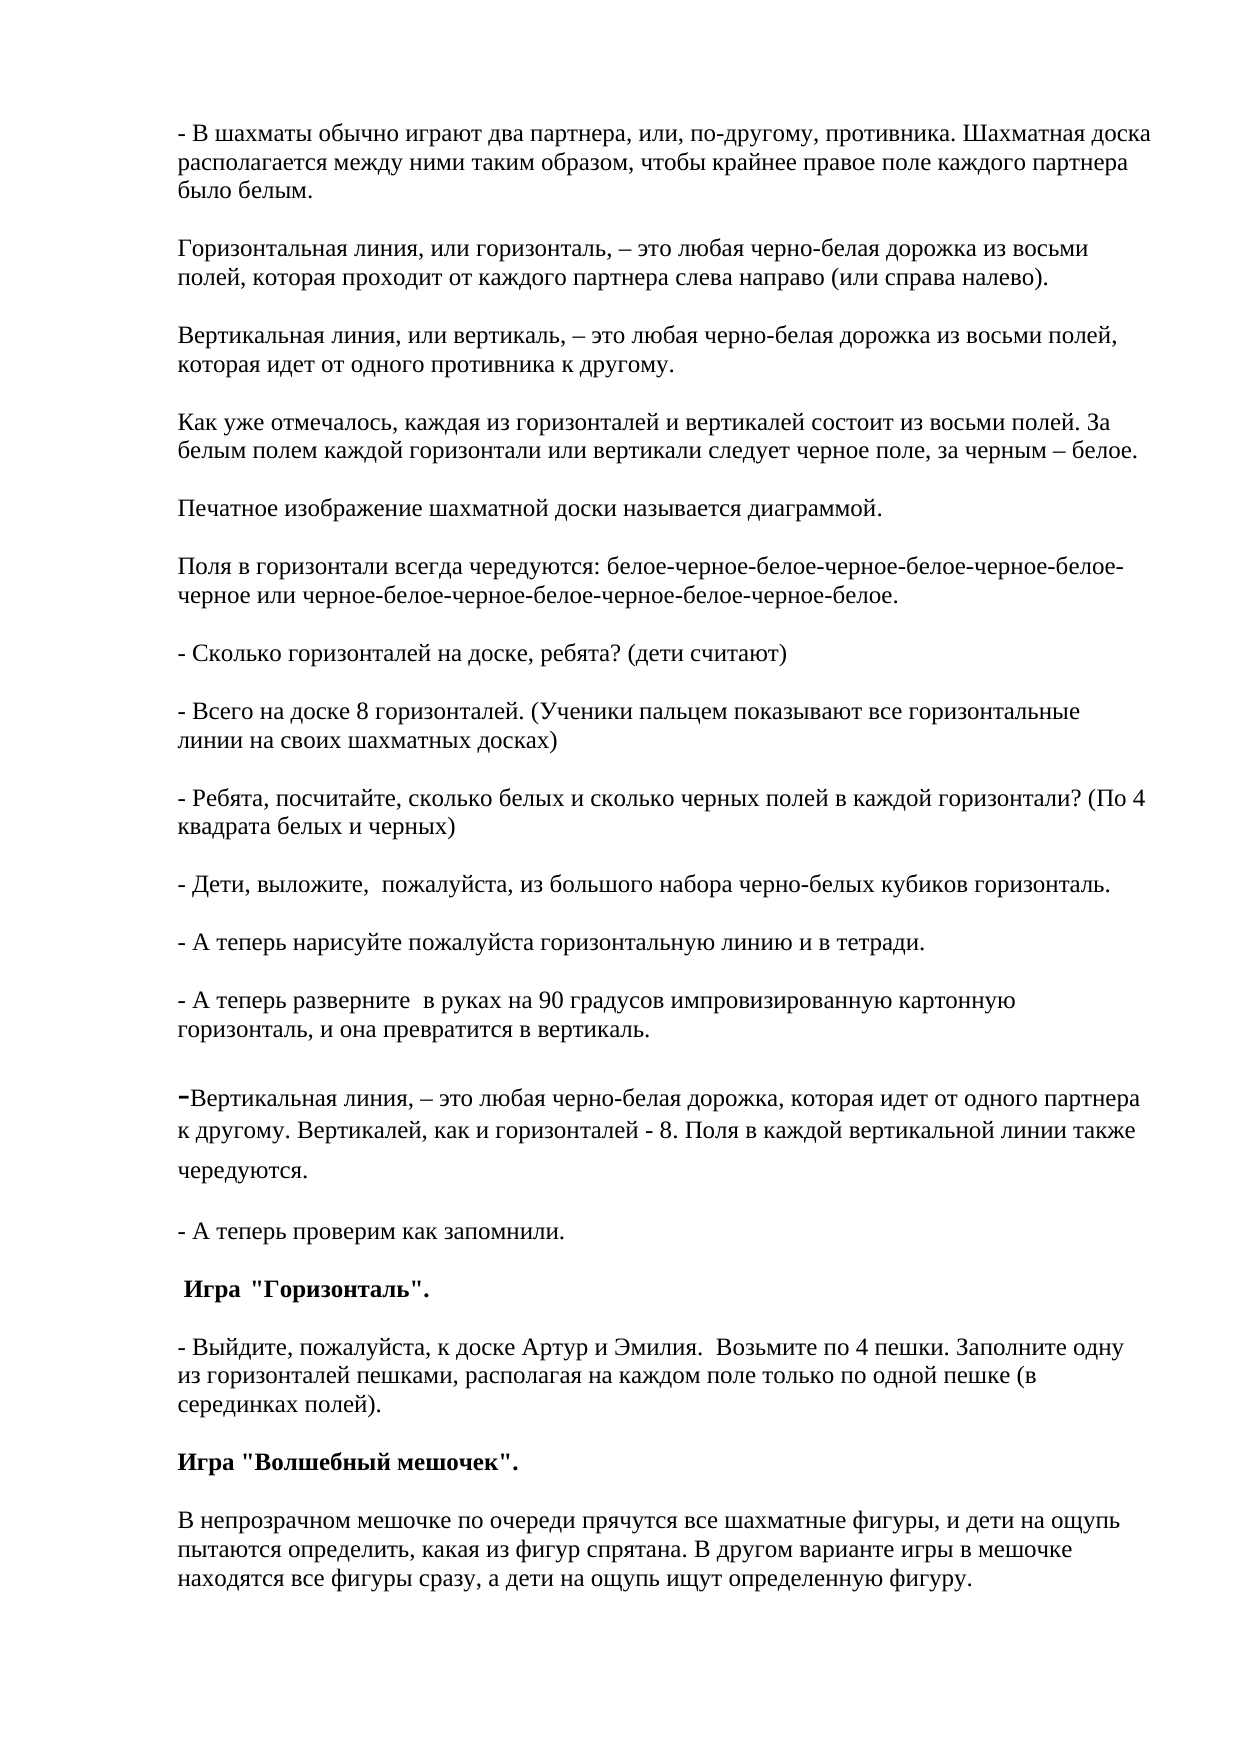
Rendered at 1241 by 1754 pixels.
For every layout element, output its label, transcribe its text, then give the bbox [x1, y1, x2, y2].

text - Дети, выложите, пожалуйста, из большого набора черно-белых кубиков горизонталь. [177, 869, 1152, 898]
text Игра "Горизонталь". [177, 1274, 1152, 1303]
text Как уже отмечалось, каждая из горизонталей и вертикалей состоит из восьми полей. За белым полем каждой горизонтали или вертикали следует черное поле, за черным – белое. [177, 407, 1152, 464]
text - Всего на доске 8 горизонталей. (Ученики пальцем показывают все горизонтальные линии на своих шахматных досках) [177, 696, 1152, 753]
text -Вертикальная линия, – это любая черно-белая дорожка, которая идет от одного партнера к другому. Вертикалей, как и горизонталей - 8. Поля в каждой вертикальной линии также чередуются. [177, 1072, 1152, 1187]
text - В шахматы обычно играют два партнера, или, по-другому, противника. Шахматная доска располагается между ними таким образом, чтобы крайнее правое поле каждого партнера было белым. [177, 118, 1152, 204]
text - А теперь разверните в руках на 90 градусов импровизированную картонную горизонталь, и она превратится в вертикаль. [177, 985, 1152, 1043]
text В непрозрачном мешочке по очереди прячутся все шахматные фигуры, и дети на ощупь пытаются определить, какая из фигур спрятана. В другом варианте игры в мешочке находятся все фигуры сразу, а дети на ощупь ищут определенную фигуру. [177, 1505, 1152, 1591]
text - Ребята, посчитайте, сколько белых и сколько черных полей в каждой горизонтали? (По 4 квадрата белых и черных) [177, 783, 1152, 840]
text - Сколько горизонталей на доске, ребята? (дети считают) [177, 638, 1152, 667]
text Игра "Волшебный мешочек". [177, 1447, 1152, 1476]
text Вертикальная линия, или вертикаль, – это любая черно-белая дорожка из восьми полей, которая идет от одного противника к другому. [177, 320, 1152, 378]
text Печатное изображение шахматной доски называется диаграммой. [177, 493, 1152, 522]
text Горизонтальная линия, или горизонталь, – это любая черно-белая дорожка из восьми полей, которая проходит от каждого партнера слева направо (или справа налево). [177, 233, 1152, 291]
text - А теперь проверим как запомнили. [177, 1216, 1152, 1245]
text Поля в горизонтали всегда чередуются: белое-черное-белое-черное-белое-черное-белое-черное или черное-белое-черное-белое-черное-белое-черное-белое. [177, 551, 1152, 609]
text - Выйдите, пожалуйста, к доске Артур и Эмилия. Возьмите по 4 пешки. Заполните одну из горизонталей пешками, располагая на каждом поле только по одной пешке (в серединках полей). [177, 1332, 1152, 1418]
text - А теперь нарисуйте пожалуйста горизонтальную линию и в тетради. [177, 927, 1152, 956]
